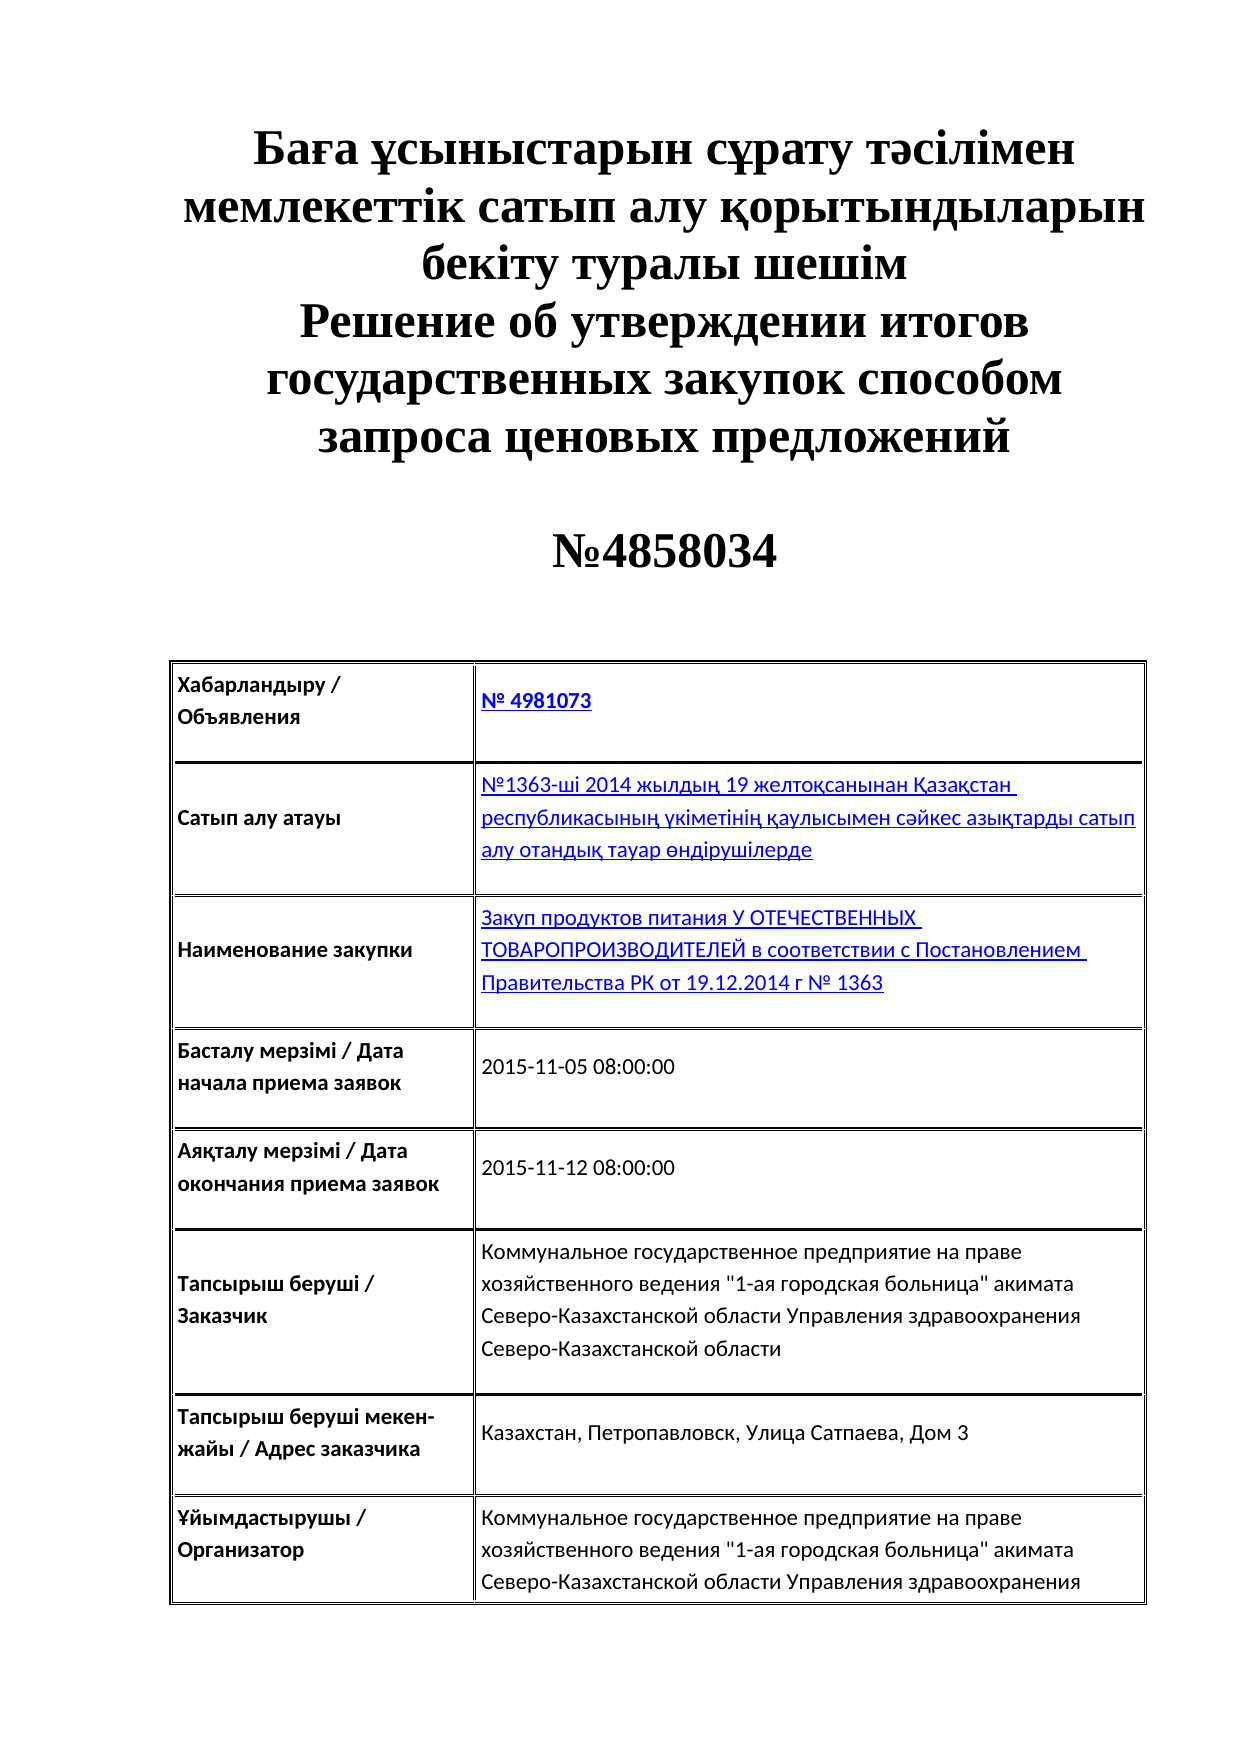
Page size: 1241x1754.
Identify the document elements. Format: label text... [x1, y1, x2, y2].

table_header № 4981073 [475, 664, 1144, 761]
table_cell 2015-11-05 08:00:00 [475, 1027, 1145, 1127]
table_cell Тапсырыш берушi мекен-жайы / Адрес заказчика [171, 1393, 473, 1493]
table_header Хабарландыру / Объявления [173, 664, 475, 761]
table_cell 2015-11-12 08:00:00 [476, 1127, 1144, 1228]
table_cell №1363-шi 2014 жылдың 19 желтоқсанынан Қазақстан республикасының үкiметiнiң қаулысымен сәйкес азықтарды сатып алу отандық тауар өндiрушiлерде [476, 761, 1144, 894]
table_cell Басталу мерзімі / Дата начала приема заявок [171, 1027, 475, 1127]
table_cell Казахстан, Петропавловск, Улица Сатпаева, Дом 3 [476, 1393, 1145, 1493]
table_cell Наименование закупки [171, 894, 475, 1027]
table_cell Закуп продуктов питания У ОТЕЧЕСТВЕННЫХ ТОВАРОПРОИЗВОДИТЕЛЕЙ в соответствии с Постановлением Правительства РК от 19.12.2014 г № 1363 [475, 894, 1145, 1027]
subtitle Баға ұсыныстарын сұрату тәсілімен мемлекеттік сатып алу қорытындыларын бекіту туралы шешім Решение об утверждении итогов государственных закупок способом запроса ценовых предложений №4858034 [177, 118, 1152, 578]
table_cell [475, 1494, 1144, 1602]
table_cell Сатып алу атауы [173, 761, 473, 894]
table_cell Тапсырыш берушi / Заказчик [171, 1228, 473, 1393]
table_cell Аяқталу мерзімі / Дата окончания приема заявок [173, 1127, 473, 1228]
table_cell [173, 1494, 475, 1602]
